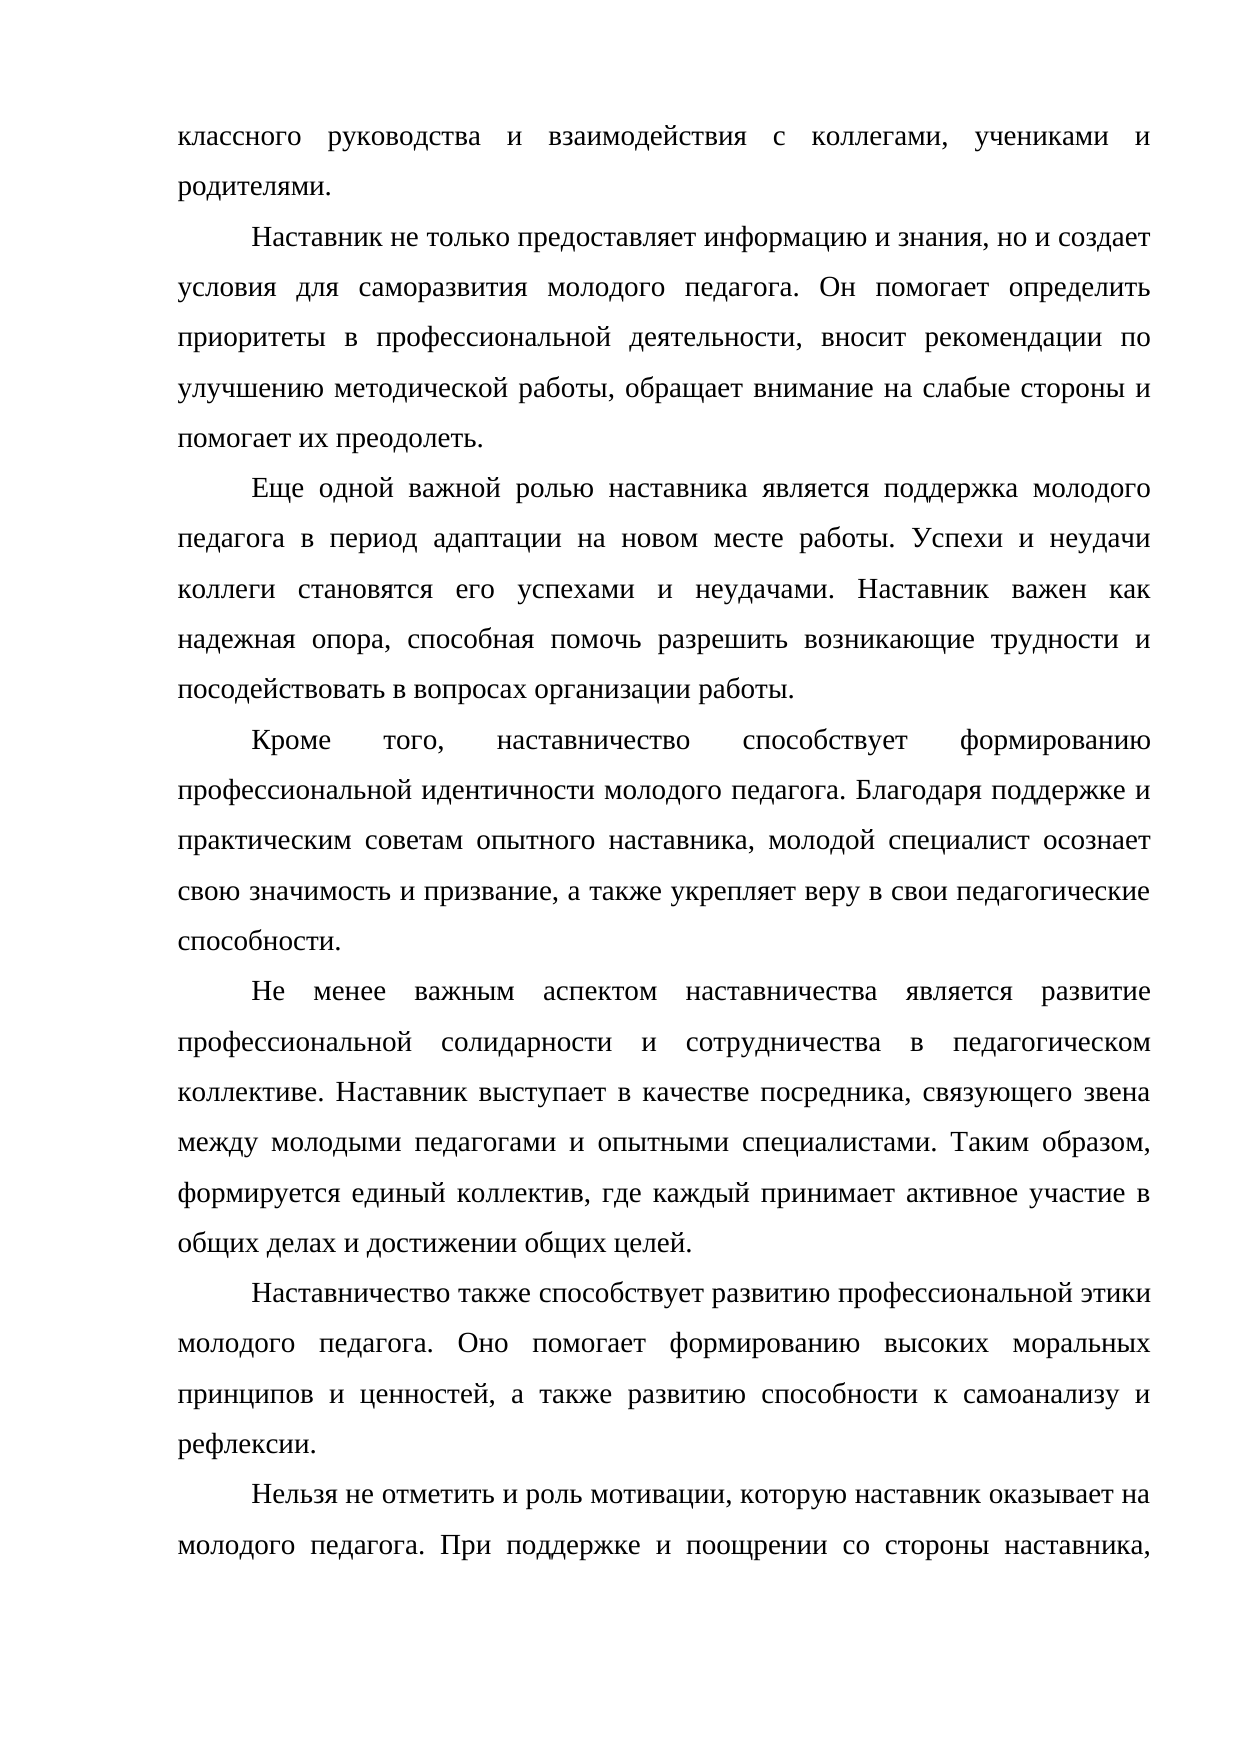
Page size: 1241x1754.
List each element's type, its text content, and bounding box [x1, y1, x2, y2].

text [177, 1477, 1152, 1560]
text Еще одной важной ролью наставника является поддержка молодого педагога в период адаптации на новом месте работы. Успехи и неудачи коллеги становятся его успехами и неудачами. Наставник важен как надежная опора, способная помочь разрешить возникающие трудности и посодействовать в вопросах организации работы. [177, 470, 1152, 705]
text Кроме того, наставничество способствует формированию профессиональной идентичности молодого педагога. Благодаря поддержке и практическим советам опытного наставника, молодой специалист осознает свою значимость и призвание, а также укрепляет веру в свои педагогические способности. [177, 722, 1152, 957]
text Не менее важным аспектом наставничества является развитие профессиональной солидарности и сотрудничества в педагогическом коллективе. Наставник выступает в качестве посредника, связующего звена между молодыми педагогами и опытными специалистами. Таким образом, формируется единый коллектив, где каждый принимает активное участие в общих делах и достижении общих целей. [177, 973, 1152, 1258]
text Наставничество также способствует развитию профессиональной этики молодого педагога. Оно помогает формированию высоких моральных принципов и ценностей, а также развитию способности к самоанализу и рефлексии. [177, 1275, 1152, 1460]
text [177, 118, 1152, 202]
text Наставник не только предоставляет информацию и знания, но и создает условия для саморазвития молодого педагога. Он помогает определить приоритеты в профессиональной деятельности, вносит рекомендации по улучшению методической работы, обращает внимание на слабые стороны и помогает их преодолеть. [177, 219, 1152, 453]
